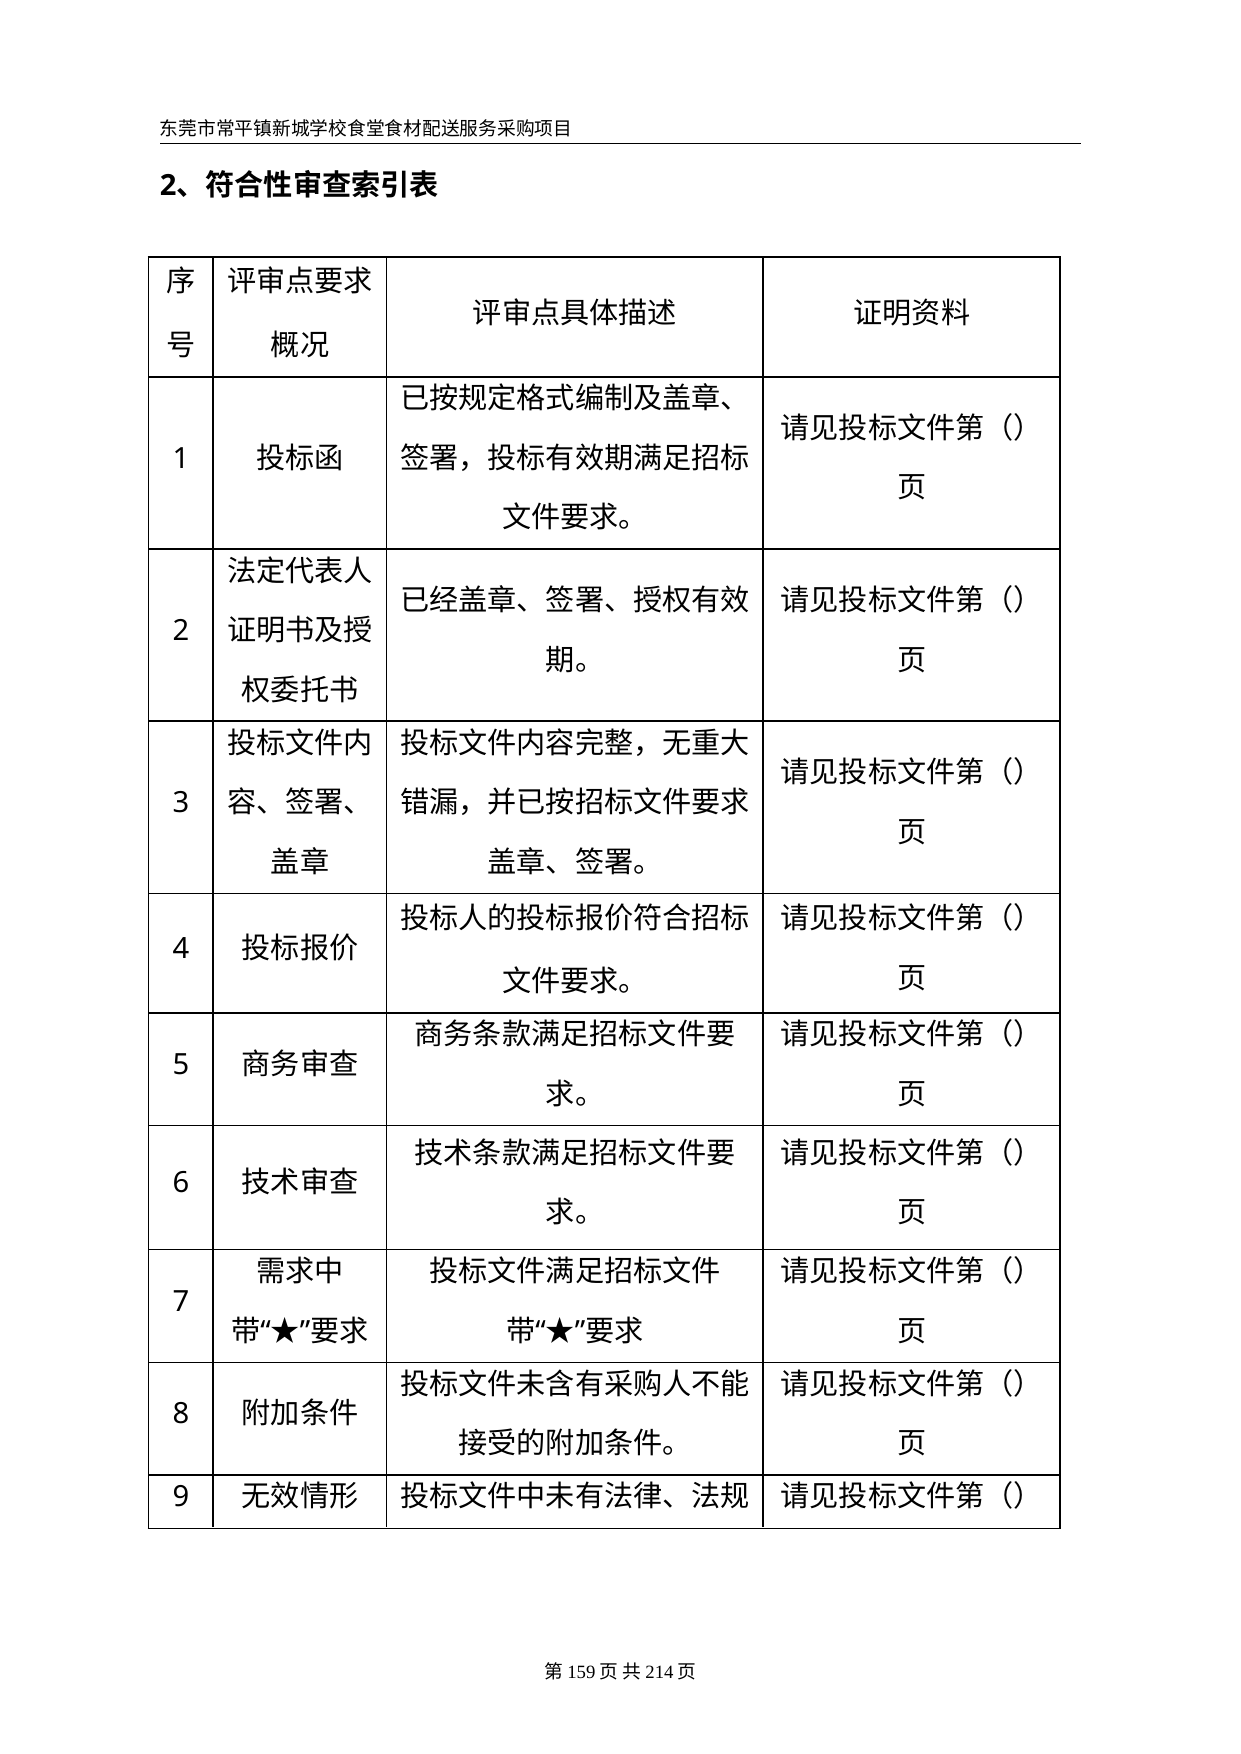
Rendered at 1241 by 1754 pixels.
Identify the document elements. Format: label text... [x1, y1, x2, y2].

table_cell 请见投标文件第（）页 [764, 1126, 1059, 1249]
table_cell 已按规定格式编制及盖章、签署，投标有效期满足招标文件要求。 [387, 378, 762, 548]
table_cell 投标文件内容、签署、盖章 [214, 722, 386, 893]
table_cell 投标报价 [214, 894, 386, 1012]
table_cell 商务审查 [214, 1014, 386, 1125]
table_cell 8 [149, 1363, 212, 1474]
table_header 评审点要求概况 [214, 258, 386, 376]
table_header 证明资料 [764, 258, 1059, 376]
table_header 序号 [149, 258, 212, 376]
table_cell 请见投标文件第（）页 [764, 894, 1059, 1012]
table_cell 投标函 [214, 378, 386, 548]
table_cell 附加条件 [214, 1363, 386, 1474]
table_cell 请见投标文件第（）页 [764, 378, 1059, 548]
table_cell 1 [149, 378, 212, 548]
table_cell 请见投标文件第（）页 [764, 550, 1059, 720]
table_cell 4 [149, 894, 212, 1012]
table_cell 6 [149, 1126, 212, 1249]
table_cell 已经盖章、签署、授权有效期。 [387, 550, 762, 720]
table_cell 投标文件未含有采购人不能接受的附加条件。 [387, 1363, 762, 1474]
table_cell 请见投标文件第（）页 [764, 1476, 1059, 1527]
table_cell 请见投标文件第（）页 [764, 1363, 1059, 1474]
table_cell 技术审查 [214, 1126, 386, 1249]
table_cell 请见投标文件第（）页 [764, 1014, 1059, 1125]
table_cell 5 [149, 1014, 212, 1125]
table_cell 2 [149, 550, 212, 720]
table_cell 投标文件满足招标文件带“★”要求 [387, 1250, 762, 1361]
table_cell 无效情形 [214, 1476, 386, 1527]
table_cell 商务条款满足招标文件要求。 [387, 1014, 762, 1125]
text 2、符合性审查索引表 [159, 162, 1081, 204]
table_cell 7 [149, 1250, 212, 1361]
table_cell 法定代表人证明书及授权委托书 [214, 550, 386, 720]
table_cell 投标文件内容完整，无重大错漏，并已按招标文件要求盖章、签署。 [387, 722, 762, 893]
table_cell 请见投标文件第（）页 [764, 722, 1059, 893]
table_cell 投标人的投标报价符合招标文件要求。 [387, 894, 762, 1012]
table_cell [387, 1476, 762, 1527]
table_cell 需求中带“★”要求 [214, 1250, 386, 1361]
table_cell 9 [149, 1476, 212, 1527]
table_cell 技术条款满足招标文件要求。 [387, 1126, 762, 1249]
table_header 评审点具体描述 [387, 258, 762, 376]
table_cell 请见投标文件第（）页 [764, 1250, 1059, 1361]
table_cell 3 [149, 722, 212, 893]
